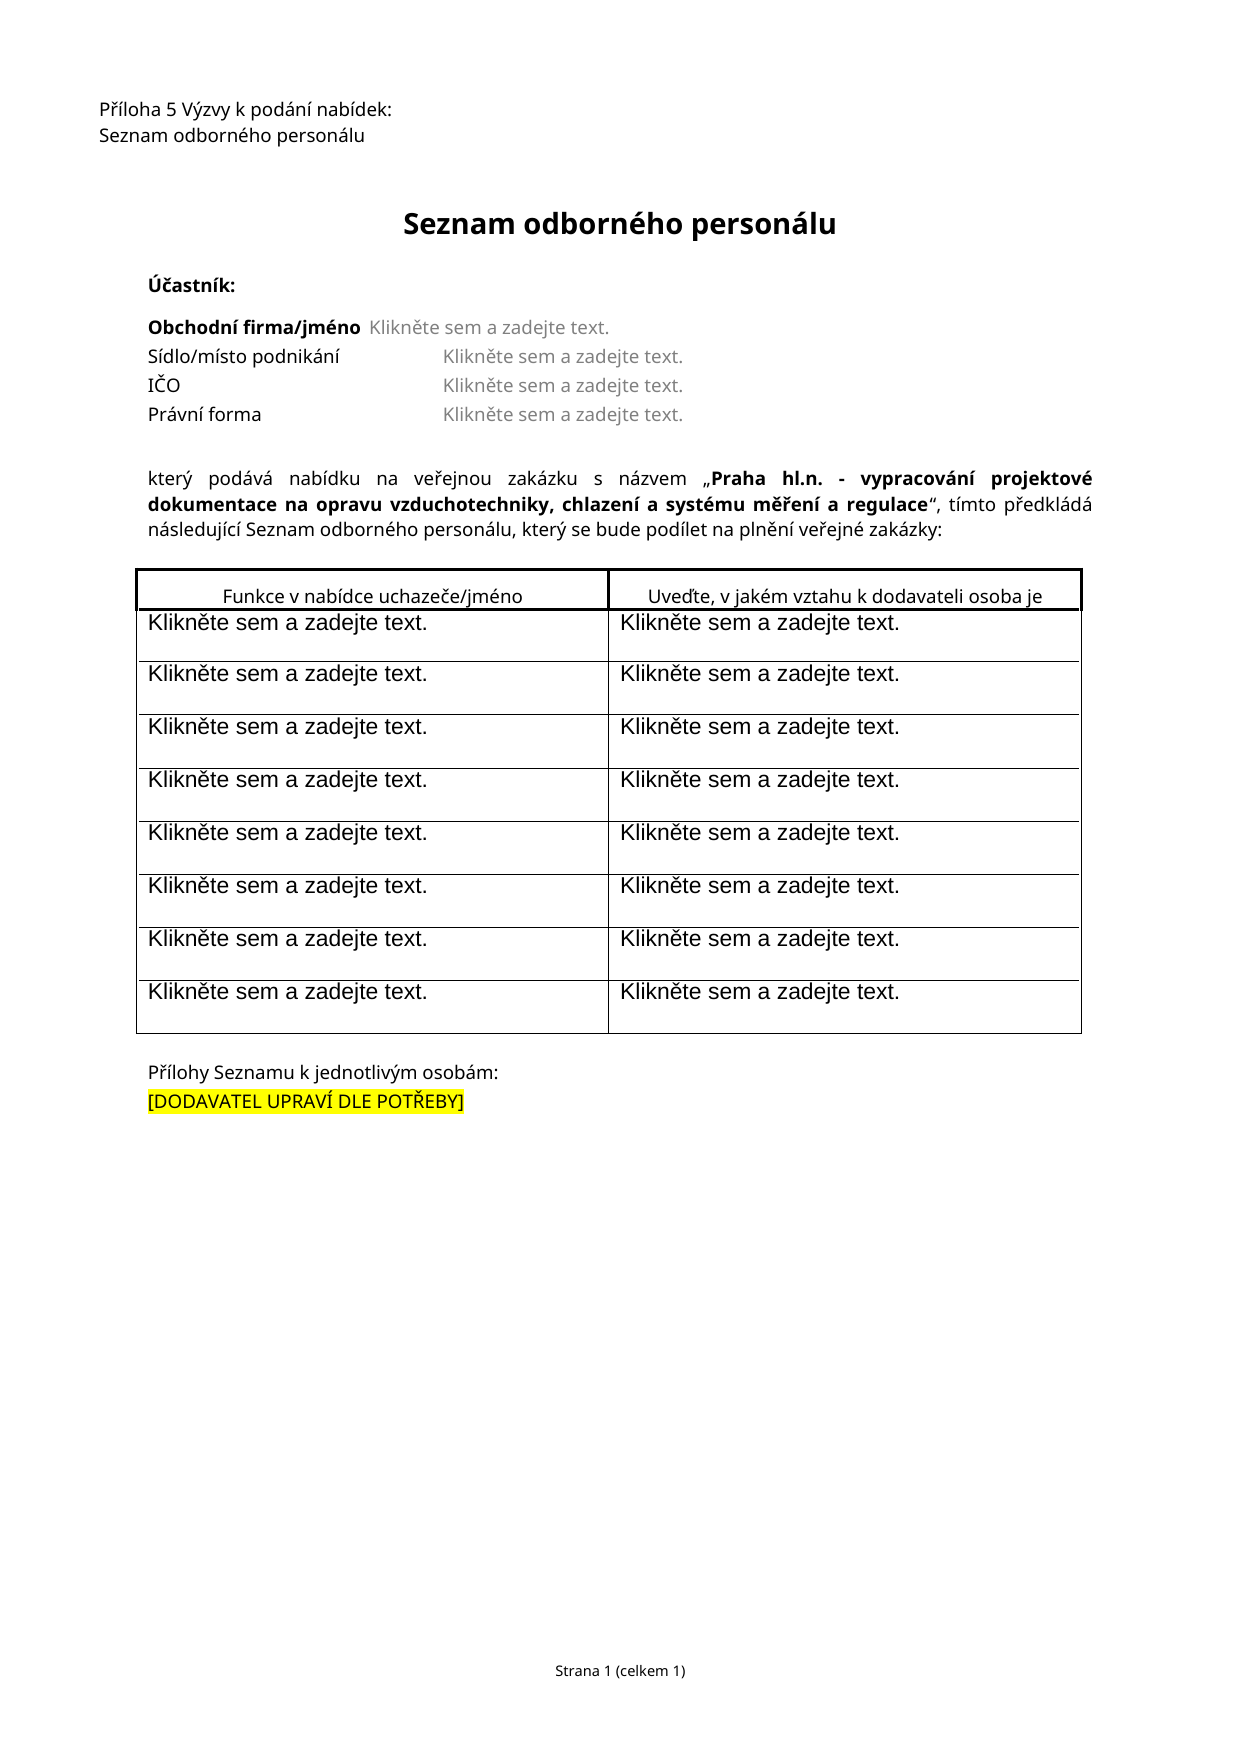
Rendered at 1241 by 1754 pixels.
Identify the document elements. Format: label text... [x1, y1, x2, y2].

title Seznam odborného personálu [148, 203, 1093, 243]
text Účastník: [148, 268, 1093, 299]
text IČO [148, 369, 1093, 398]
text který podává nabídku na veřejnou zakázku s názvem „Praha hl.n. - vypracování projektové dokumentace na opravu vzduchotechniky, chlazení a systému měření a regulace“, tímto předkládá následující Seznam odborného personálu, který se bude podílet na plnění veřejné zakázky: [148, 465, 1093, 542]
text Právní forma [148, 398, 1093, 427]
text Přílohy Seznamu k jednotlivým osobám: [148, 1059, 1093, 1085]
text Obchodní firma/jméno [148, 311, 1093, 340]
table_header Uveďte, v jakém vztahu k dodavateli osoba je [610, 571, 1080, 608]
text Sídlo/místo podnikání [148, 340, 1093, 369]
text [DODAVATEL UPRAVÍ DLE POTŘEBY] [148, 1085, 1092, 1114]
table_header Funkce v nabídce uchazeče/jméno [138, 571, 607, 608]
